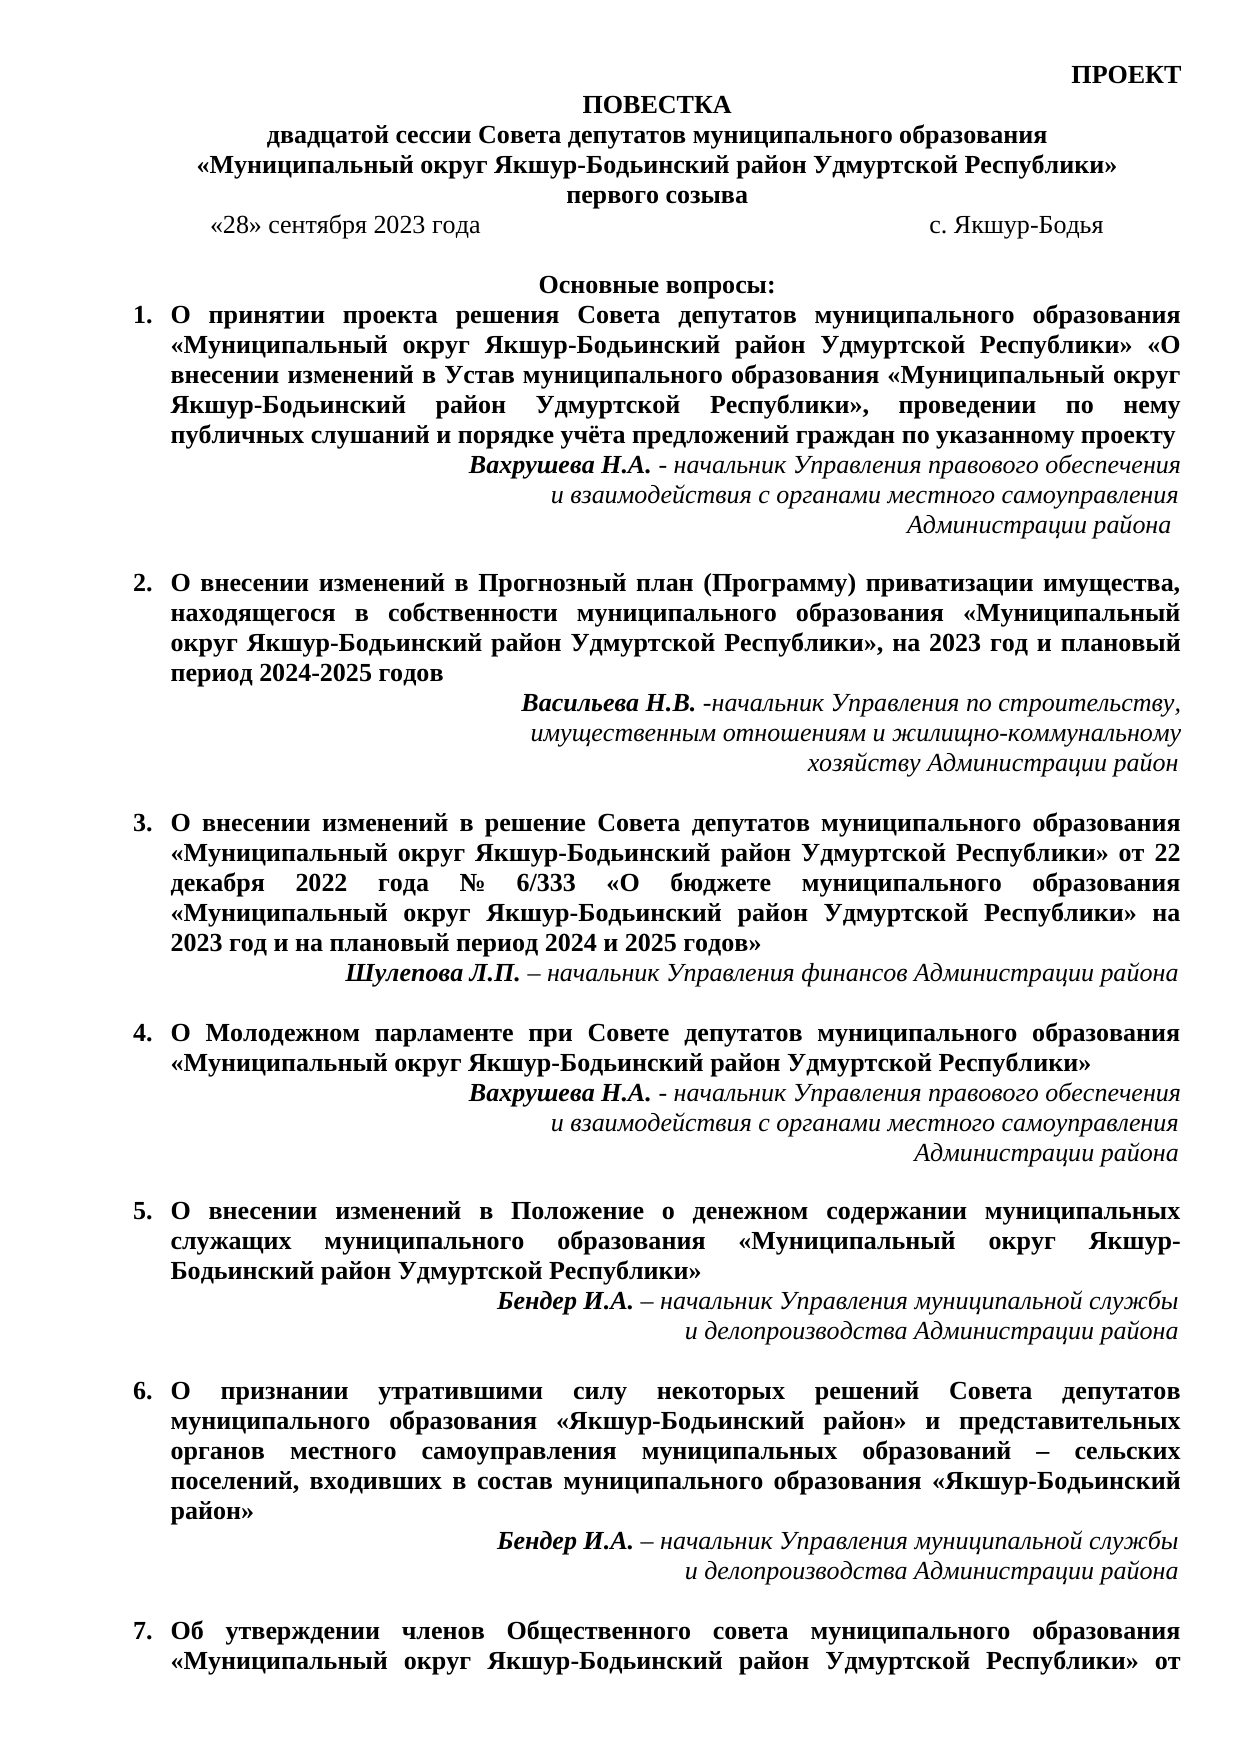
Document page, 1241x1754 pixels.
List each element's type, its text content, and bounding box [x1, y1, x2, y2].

list О внесении изменений в Положение о денежном содержании муниципальных служащих муниципального образования «Муниципальный округ Якшур-Бодьинский район Удмуртской Республики» [133, 1195, 1181, 1285]
list Основные вопросы: [133, 269, 1181, 299]
text ПРОЕКТ [133, 59, 1181, 89]
list Васильева Н.В. -начальник Управления по строительству, [133, 687, 1181, 717]
text «Муниципальный округ Якшур-Бодьинский район Удмуртской Республики» [133, 149, 1181, 179]
list и делопроизводства Администрации района [133, 1315, 1181, 1345]
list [133, 1615, 1181, 1675]
text «28» сентября 2023 года с. Якшур-Бодья [133, 209, 1181, 239]
list О внесении изменений в решение Совета депутатов муниципального образования «Муниципальный округ Якшур-Бодьинский район Удмуртской Республики» от 22 декабря 2022 года № 6/333 «О бюджете муниципального образования «Муниципальный округ Якшур-Бодьинский район Удмуртской Республики» на 2023 год и на плановый период 2024 и 2025 годов» [133, 807, 1181, 957]
text и делопроизводства Администрации района [133, 1555, 1181, 1585]
list О внесении изменений в Прогнозный план (Программу) приватизации имущества, находящегося в собственности муниципального образования «Муниципальный округ Якшур-Бодьинский район Удмуртской Республики», на 2023 год и плановый период 2024-2025 годов [133, 567, 1181, 687]
list Вахрушева Н.А. - начальник Управления правового обеспечения [133, 1077, 1181, 1107]
list Администрации района [133, 1137, 1181, 1167]
text ПОВЕСТКА [133, 89, 1181, 119]
list Шулепова Л.П. – начальник Управления финансов Администрации района [133, 957, 1181, 987]
text Бендер И.А. – начальник Управления муниципальной службы [133, 1525, 1181, 1555]
list хозяйству Администрации район [133, 747, 1181, 777]
list имущественным отношениям и жилищно-коммунальному [133, 717, 1181, 747]
text двадцатой сессии Совета депутатов муниципального образования [133, 119, 1181, 149]
list О Молодежном парламенте при Совете депутатов муниципального образования «Муниципальный округ Якшур-Бодьинский район Удмуртской Республики» [133, 1017, 1181, 1077]
text Вахрушева Н.А. - начальник Управления правового обеспечения [133, 449, 1181, 479]
list Бендер И.А. – начальник Управления муниципальной службы [133, 1285, 1181, 1315]
list О признании утратившими силу некоторых решений Совета депутатов муниципального образования «Якшур-Бодьинский район» и представительных органов местного самоуправления муниципальных образований – сельских поселений, входивших в состав муниципального образования «Якшур-Бодьинский район» [133, 1375, 1181, 1525]
list Администрации района [133, 509, 1181, 539]
list и взаимодействия с органами местного самоуправления [133, 479, 1181, 509]
list О принятии проекта решения Совета депутатов муниципального образования «Муниципальный округ Якшур-Бодьинский район Удмуртской Республики» «О внесении изменений в Устав муниципального образования «Муниципальный округ Якшур-Бодьинский район Удмуртской Республики», проведении по нему публичных слушаний и порядке учёта предложений граждан по указанному проекту [133, 299, 1181, 449]
list и взаимодействия с органами местного самоуправления [133, 1107, 1181, 1137]
text первого созыва [133, 179, 1181, 209]
